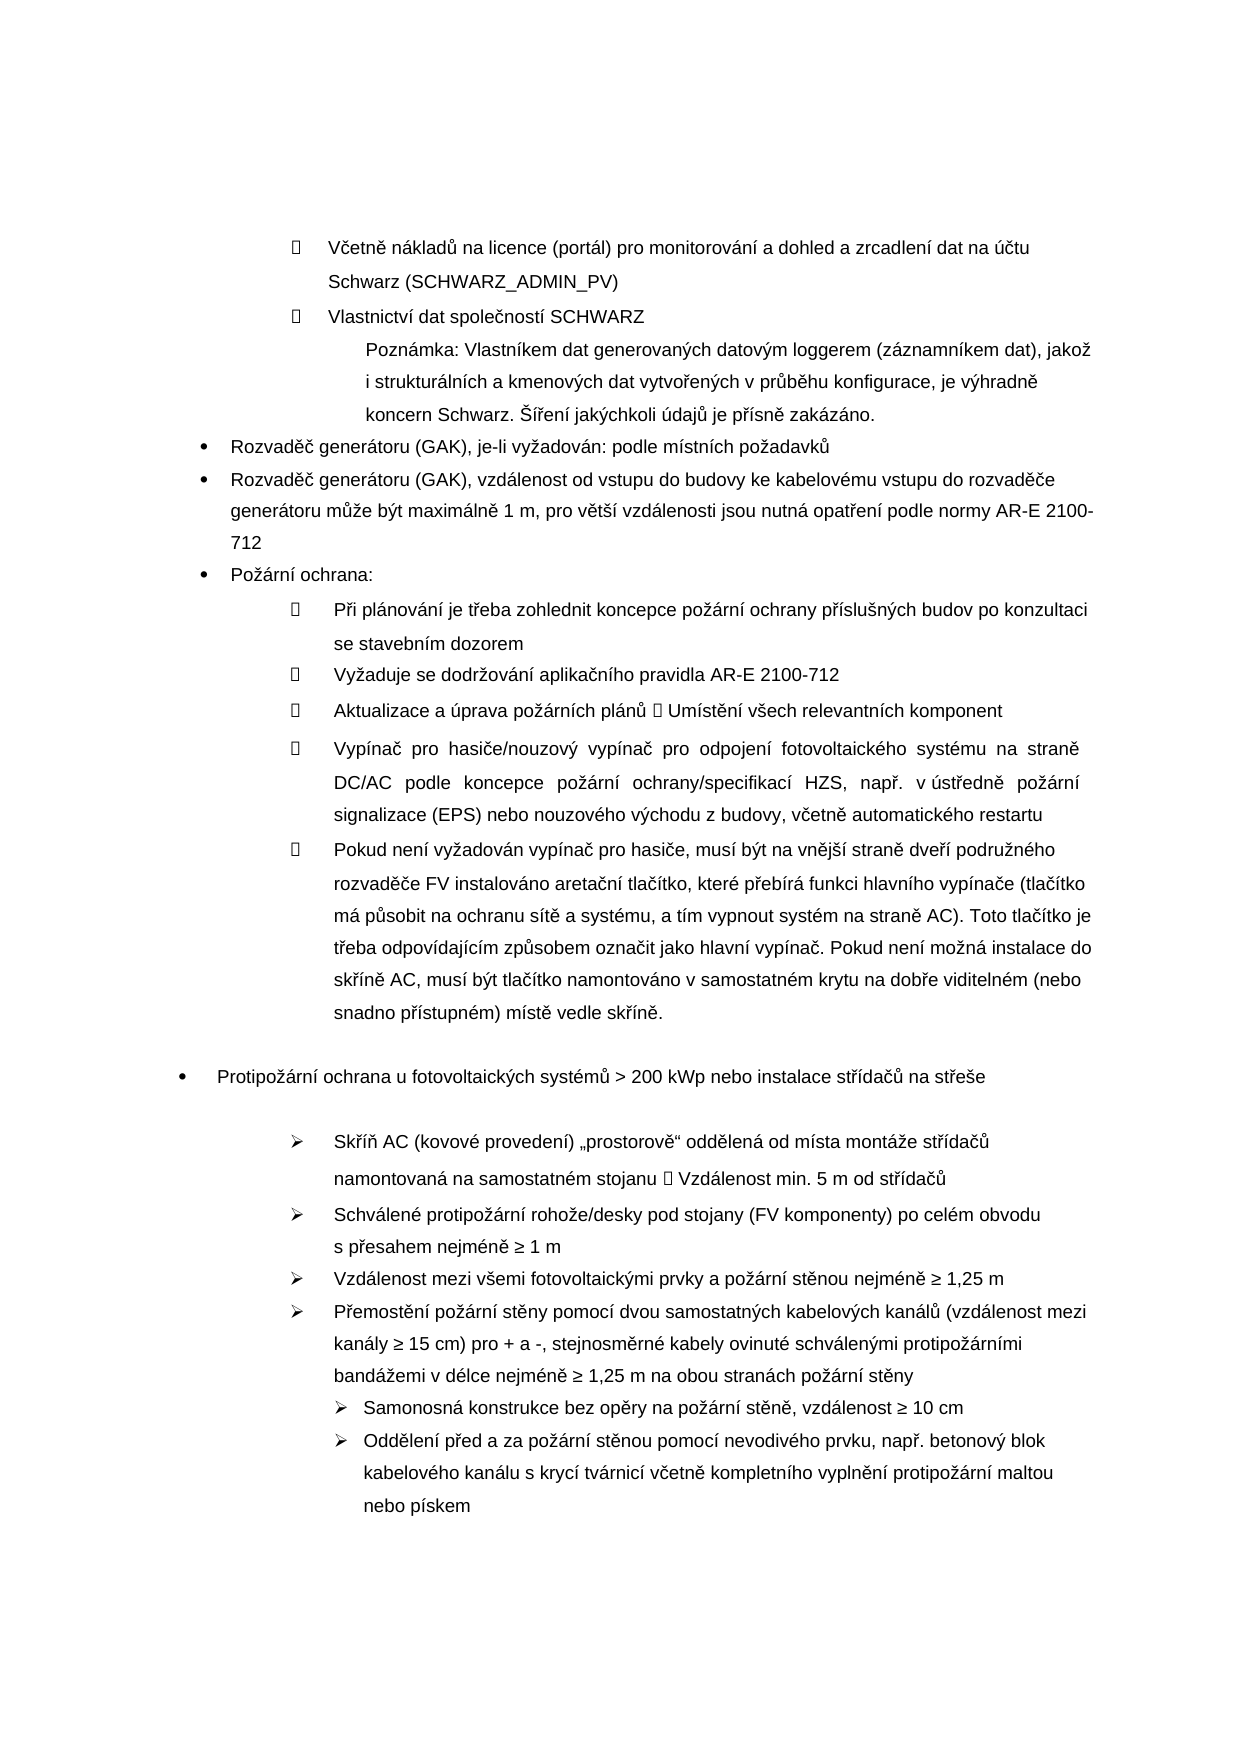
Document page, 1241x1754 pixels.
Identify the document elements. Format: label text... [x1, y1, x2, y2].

list Rozvaděč generátoru (GAK), je-li vyžadován: podle místních požadavků [201, 436, 1111, 458]
list Vypínač pro hasiče/nouzový vypínač pro odpojení fotovoltaického systému na straně DC/AC podle koncepce požární ochrany/specifikací HZS, např. v ústředně požární signalizace (EPS) nebo nouzového východu z budovy, včetně automatického restartu [289, 735, 1079, 825]
list Rozvaděč generátoru (GAK), vzdálenost od vstupu do budovy ke kabelovému vstupu do rozvaděče generátoru může být maximálně 1 m, pro větší vzdálenosti jsou nutná opatření podle normy AR-E 2100-712 [201, 468, 1097, 553]
list Pokud není vyžadován vypínač pro hasiče, musí být na vnější straně dveří podružného rozvaděče FV instalováno aretační tlačítko, které přebírá funkci hlavního vypínače (tlačítko má působit na ochranu sítě a systému, a tím vypnout systém na straně AC). Toto tlačítko je třeba odpovídajícím způsobem označit jako hlavní vypínač. Pokud není možná instalace do skříně AC, musí být tlačítko namontováno v samostatném krytu na dobře viditelném (nebo snadno přístupném) místě vedle skříně. [289, 836, 1094, 1023]
list Včetně nákladů na licence (portál) pro monitorování a dohled a zrcadlení dat na účtu Schwarz (SCHWARZ_ADMIN_PV) [290, 234, 1079, 292]
list Oddělení před a za požární stěnou pomocí nevodivého prvku, např. betonový blok kabelového kanálu s krycí tvárnicí včetně kompletního vyplnění protipožární maltou nebo pískem [334, 1430, 1097, 1516]
list Samonosná konstrukce bez opěry na požární stěně, vzdálenost ≥ 10 cm [334, 1397, 1111, 1419]
list Požární ochrana: [201, 564, 1111, 586]
list Vyžaduje se dodržování aplikačního pravidla AR-E 2100-712 [289, 665, 1111, 686]
list Vzdálenost mezi všemi fotovoltaickými prvky a požární stěnou nejméně ≥ 1,25 m [289, 1269, 1111, 1290]
list Při plánování je třeba zohlednit koncepce požární ochrany příslušných budov po konzultaci se stavebním dozorem [289, 596, 1094, 654]
list Skříň AC (kovové provedení) „prostorově“ oddělená od místa montáže střídačů namontovaná na samostatném stojanu  Vzdálenost min. 5 m od střídačů [289, 1131, 1086, 1191]
list Vlastnictví dat společností SCHWARZ [290, 303, 1111, 328]
text Poznámka: Vlastníkem dat generovaných datovým loggerem (záznamníkem dat), jakož i strukturálních a kmenových dat vytvořených v průběhu konfigurace, je výhradně koncern Schwarz. Šíření jakýchkoli údajů je přísně zakázáno. [365, 339, 1100, 425]
list Schválené protipožární rohože/desky pod stojany (FV komponenty) po celém obvodu s přesahem nejméně ≥ 1 m [289, 1203, 1056, 1258]
list Přemostění požární stěny pomocí dvou samostatných kabelových kanálů (vzdálenost mezi kanály ≥ 15 cm) pro + a -, stejnosměrné kabely ovinuté schválenými protipožárními bandážemi v délce nejméně ≥ 1,25 m na obou stranách požární stěny [289, 1301, 1091, 1387]
list Aktualizace a úprava požárních plánů  Umístění všech relevantních komponent [289, 697, 1076, 723]
list Protipožární ochrana u fotovoltaických systémů > 200 kWp nebo instalace střídačů na střeše [179, 1066, 1111, 1088]
